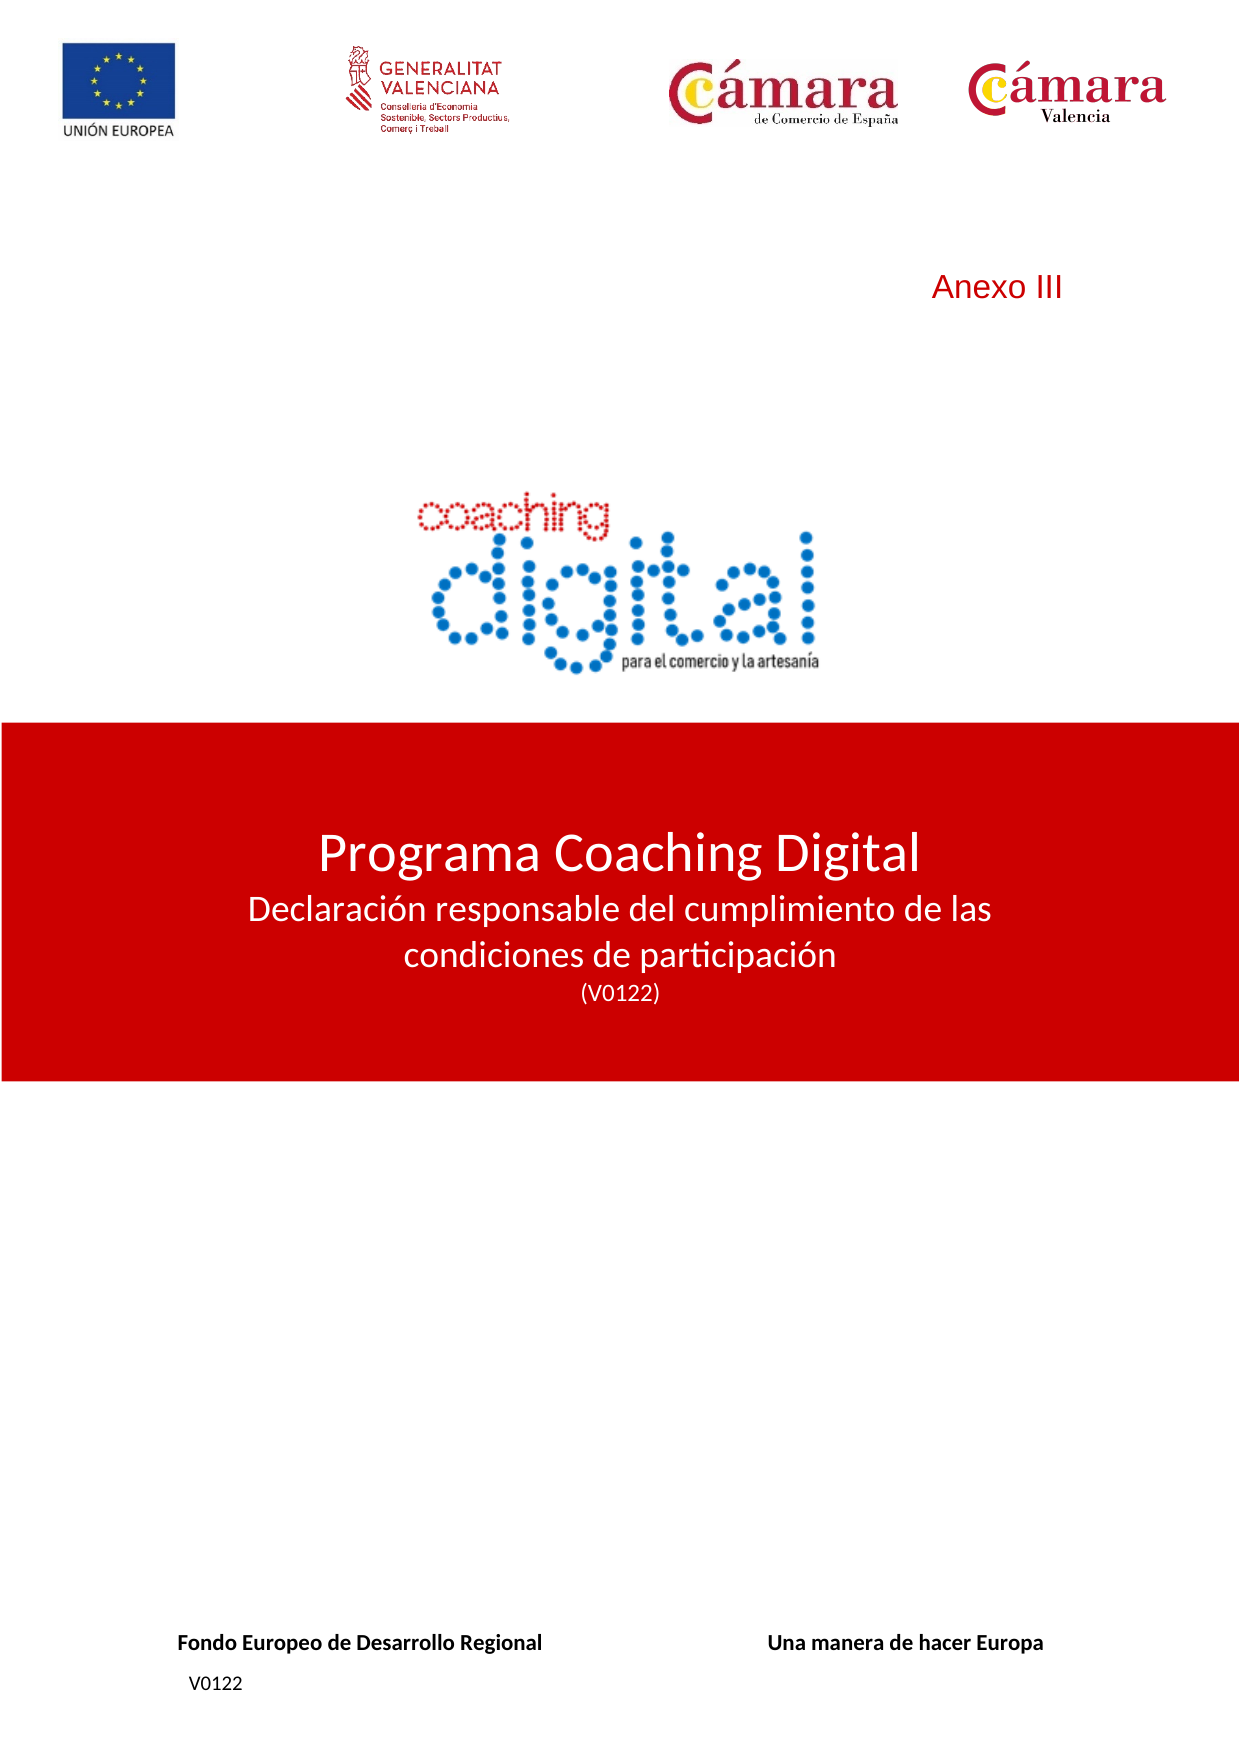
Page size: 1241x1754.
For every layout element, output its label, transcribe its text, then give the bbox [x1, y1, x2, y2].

picture [410, 482, 831, 683]
text Programa Coaching Digital [177, 817, 1063, 885]
picture [669, 59, 898, 127]
picture [967, 53, 1168, 141]
text (V0122) [177, 977, 1063, 1008]
text Declaración responsable del cumplimiento de las condiciones de participación [177, 885, 1063, 977]
picture [342, 40, 512, 136]
text Anexo III [177, 267, 1063, 306]
picture [58, 38, 179, 141]
